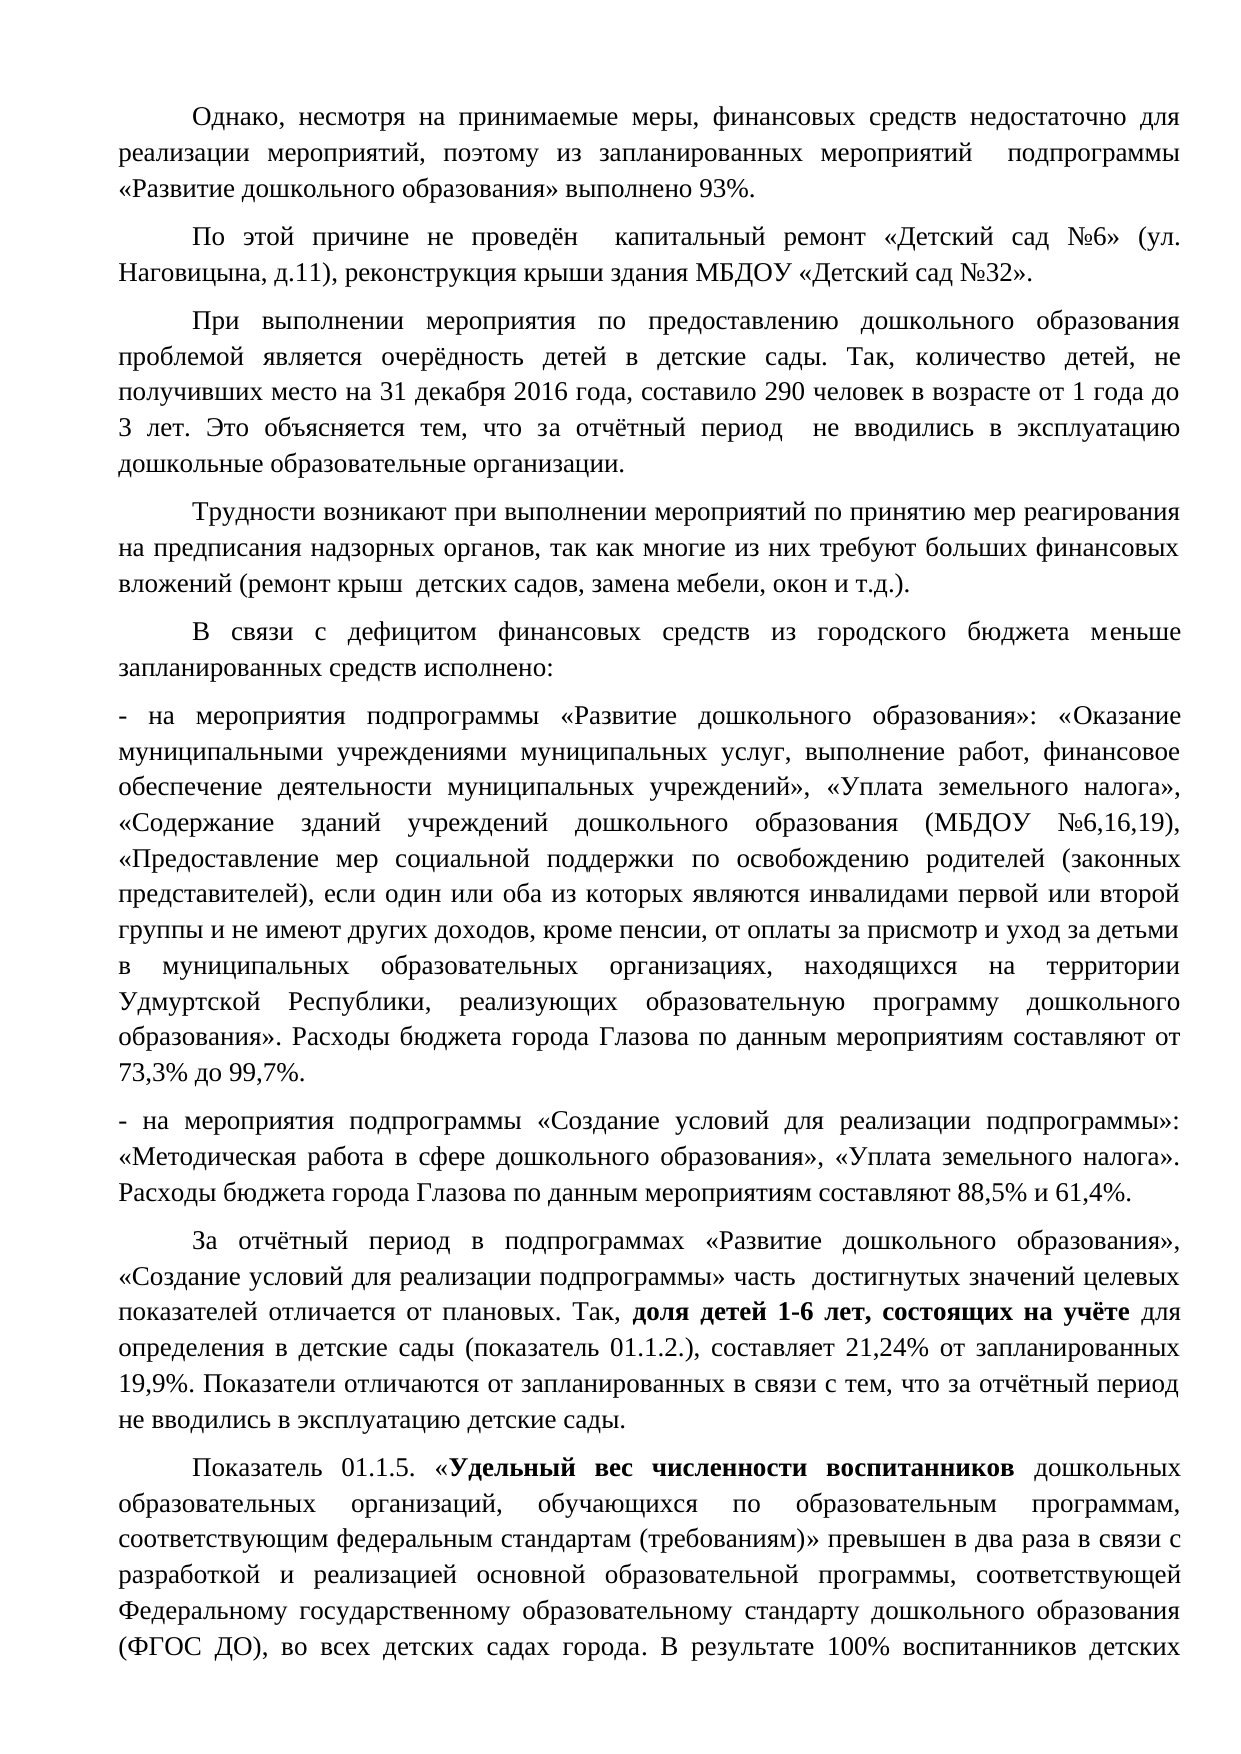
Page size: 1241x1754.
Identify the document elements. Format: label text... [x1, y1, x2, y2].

text - на мероприятия подпрограммы «Развитие дошкольного образования»: «Оказание муниципальными учреждениями муниципальных услуг, выполнение работ, финансовое обеспечение деятельности муниципальных учреждений», «Уплата земельного налога», «Содержание зданий учреждений дошкольного образования (МБДОУ №6,16,19), «Предоставление мер социальной поддержки по освобождению родителей (законных представителей), если один или оба из которых являются инвалидами первой или второй группы и не имеют других доходов, кроме пенсии, от оплаты за присмотр и уход за детьми в муниципальных образовательных организациях, находящихся на территории Удмуртской Республики, реализующих образовательную программу дошкольного образования». Расходы бюджета города Глазова по данным мероприятиям составляют от 73,3% до 99,7%. [118, 699, 1181, 1087]
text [118, 1451, 1181, 1661]
text За отчётный период в подпрограммах «Развитие дошкольного образования», «Создание условий для реализации подпрограммы» часть достигнутых значений целевых показателей отличается от плановых. Так, доля детей 1-6 лет, состоящих на учёте для определения в детские сады (показатель 01.1.2.), составляет 21,24% от запланированных 19,9%. Показатели отличаются от запланированных в связи с тем, что за отчётный период не вводились в эксплуатацию детские сады. [118, 1224, 1181, 1434]
text В связи с дефицитом финансовых средств из городского бюджета меньше запланированных средств исполнено: [118, 615, 1181, 682]
text Трудности возникают при выполнении мероприятий по принятию мер реагирования на предписания надзорных органов, так как многие из них требуют больших финансовых вложений (ремонт крыш детских садов, замена мебели, окон и т.д.). [118, 495, 1181, 598]
text По этой причине не проведён капитальный ремонт «Детский сад №6» (ул. Наговицына, д.11), реконструкция крыши здания МБДОУ «Детский сад №32». [118, 220, 1181, 287]
text - на мероприятия подпрограммы «Создание условий для реализации подпрограммы»: «Методическая работа в сфере дошкольного образования», «Уплата земельного налога». Расходы бюджета города Глазова по данным мероприятиям составляют 88,5% и 61,4%. [118, 1104, 1181, 1207]
text При выполнении мероприятия по предоставлению дошкольного образования проблемой является очерёдность детей в детские сады. Так, количество детей, не получивших место на 31 декабря 2016 года, составило 290 человек в возрасте от 1 года до 3 лет. Это объясняется тем, что за отчётный период не вводились в эксплуатацию дошкольные образовательные организации. [118, 304, 1181, 478]
text Однако, несмотря на принимаемые меры, финансовых средств недостаточно для реализации мероприятий, поэтому из запланированных мероприятий подпрограммы «Развитие дошкольного образования» выполнено 93%. [118, 100, 1181, 203]
